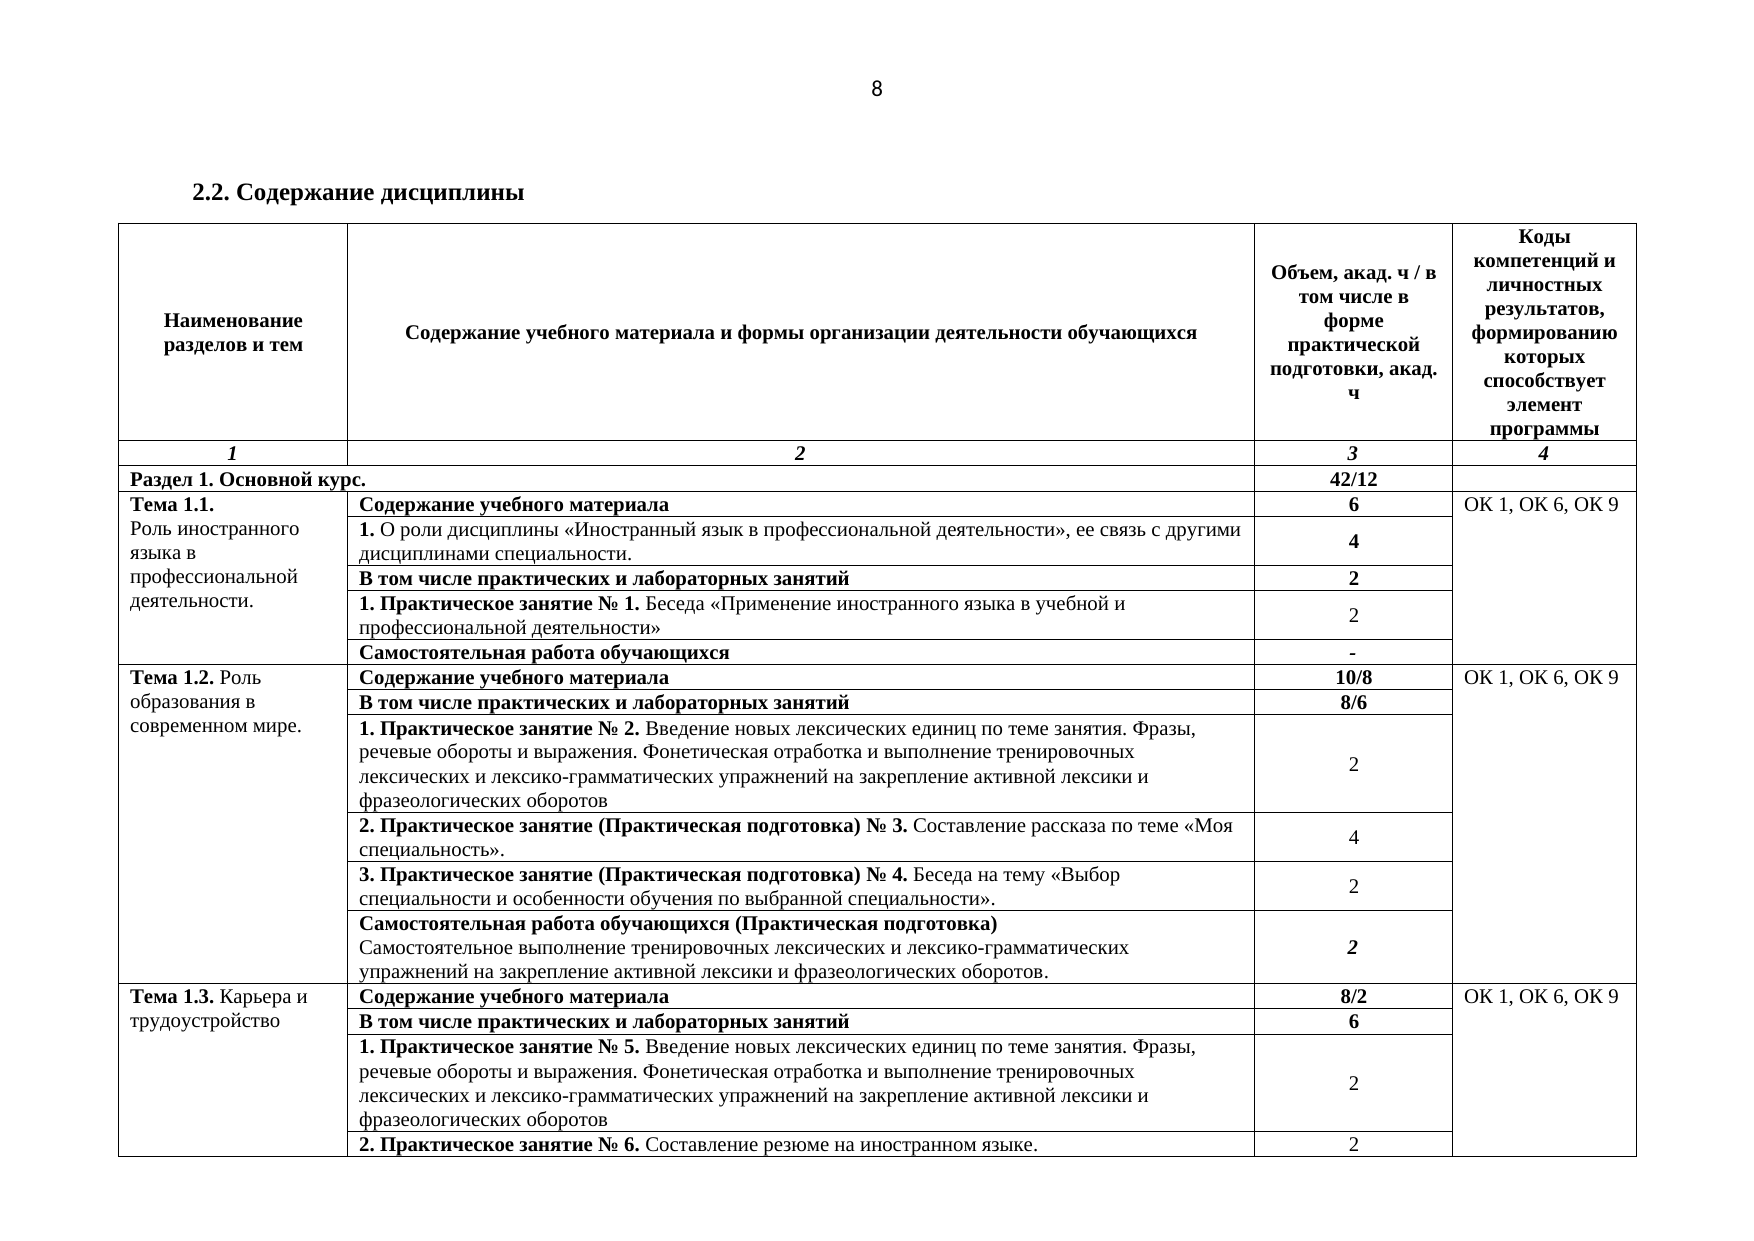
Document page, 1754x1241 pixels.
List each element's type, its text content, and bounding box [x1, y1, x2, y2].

table_cell Самостоятельная работа обучающихся [348, 640, 1254, 664]
table_cell Самостоятельная работа обучающихся (Практическая подготовка) Самостоятельное выполнение тренировочных лексических и лексико-грамматических упражнений на закрепление активной лексики и фразеологических оборотов. [348, 911, 1254, 983]
table_cell 2 [1255, 591, 1452, 639]
text 2.2. Содержание дисциплины [118, 177, 1636, 206]
table_cell 2. Практическое занятие (Практическая подготовка) № 3. Составление рассказа по теме «Моя специальность». [348, 813, 1254, 861]
table_cell 1. О роли дисциплины «Иностранный язык в профессиональной деятельности», ее связь с другими дисциплинами специальности. [348, 517, 1254, 565]
table_cell Раздел 1. Основной курс. [119, 466, 1254, 491]
table_header Объем, акад. ч / в том числе в форме практической подготовки, акад. ч [1255, 224, 1452, 440]
table_cell 1. Практическое занятие № 2. Введение новых лексических единиц по теме занятия. Фразы, речевые обороты и выражения. Фонетическая отработка и выполнение тренировочных лексических и лексико-грамматических упражнений на закрепление активной лексики и фразеологических оборотов [348, 715, 1254, 812]
table_cell Содержание учебного материала [348, 665, 1254, 689]
table_cell 2 [1255, 1035, 1452, 1131]
table_cell - [1255, 640, 1452, 664]
table_cell 42/12 [1255, 466, 1452, 491]
table_cell В том числе практических и лабораторных занятий [348, 566, 1254, 590]
table_cell [1453, 466, 1636, 491]
table_cell Тема 1.3. Карьера и трудоустройство [119, 984, 347, 1156]
table_cell Тема 1.1. Роль иностранного языка в профессиональной деятельности. [119, 492, 347, 664]
table_cell 2 [348, 441, 1254, 465]
table_cell 8/6 [1255, 690, 1452, 714]
table_cell 1. Практическое занятие № 5. Введение новых лексических единиц по теме занятия. Фразы, речевые обороты и выражения. Фонетическая отработка и выполнение тренировочных лексических и лексико-грамматических упражнений на закрепление активной лексики и фразеологических оборотов [348, 1035, 1254, 1131]
table_cell 4 [1255, 517, 1452, 565]
table_cell 2 [1255, 1132, 1452, 1156]
table_cell ОК 1, ОК 6, ОК 9 [1453, 665, 1636, 983]
table_cell 2 [1255, 862, 1452, 910]
table_cell 2 [1255, 715, 1452, 812]
table_cell ОК 1, ОК 6, ОК 9 [1453, 984, 1636, 1156]
table_cell 6 [1255, 492, 1452, 516]
table_cell В том числе практических и лабораторных занятий [348, 1009, 1254, 1033]
table_cell 2 [1255, 911, 1452, 983]
table_cell 4 [1255, 813, 1452, 861]
table_cell 2. Практическое занятие № 6. Составление резюме на иностранном языке. [348, 1132, 1254, 1156]
table_cell Содержание учебного материала [348, 984, 1254, 1008]
table_header Содержание учебного материала и формы организации деятельности обучающихся [348, 224, 1254, 440]
table_cell В том числе практических и лабораторных занятий [348, 690, 1254, 714]
table_cell 3 [1255, 441, 1452, 465]
table_cell 1 [119, 441, 347, 465]
table_cell 10/8 [1255, 665, 1452, 689]
table_cell 8/2 [1255, 984, 1452, 1008]
table_cell ОК 1, ОК 6, ОК 9 [1453, 492, 1636, 664]
table_cell 2 [1255, 566, 1452, 590]
table_cell 3. Практическое занятие (Практическая подготовка) № 4. Беседа на тему «Выбор специальности и особенности обучения по выбранной специальности». [348, 862, 1254, 910]
table_cell 4 [1453, 441, 1636, 465]
table_cell 6 [1255, 1009, 1452, 1033]
table_header Наименование разделов и тем [119, 224, 347, 440]
table_cell Тема 1.2. Роль образования в современном мире. [119, 665, 347, 983]
table_cell Содержание учебного материала [348, 492, 1254, 516]
table_cell 1. Практическое занятие № 1. Беседа «Применение иностранного языка в учебной и профессиональной деятельности» [348, 591, 1254, 639]
table_header Коды компетенций и личностных результатов, формированию которых способствует элемент программы [1453, 224, 1636, 440]
